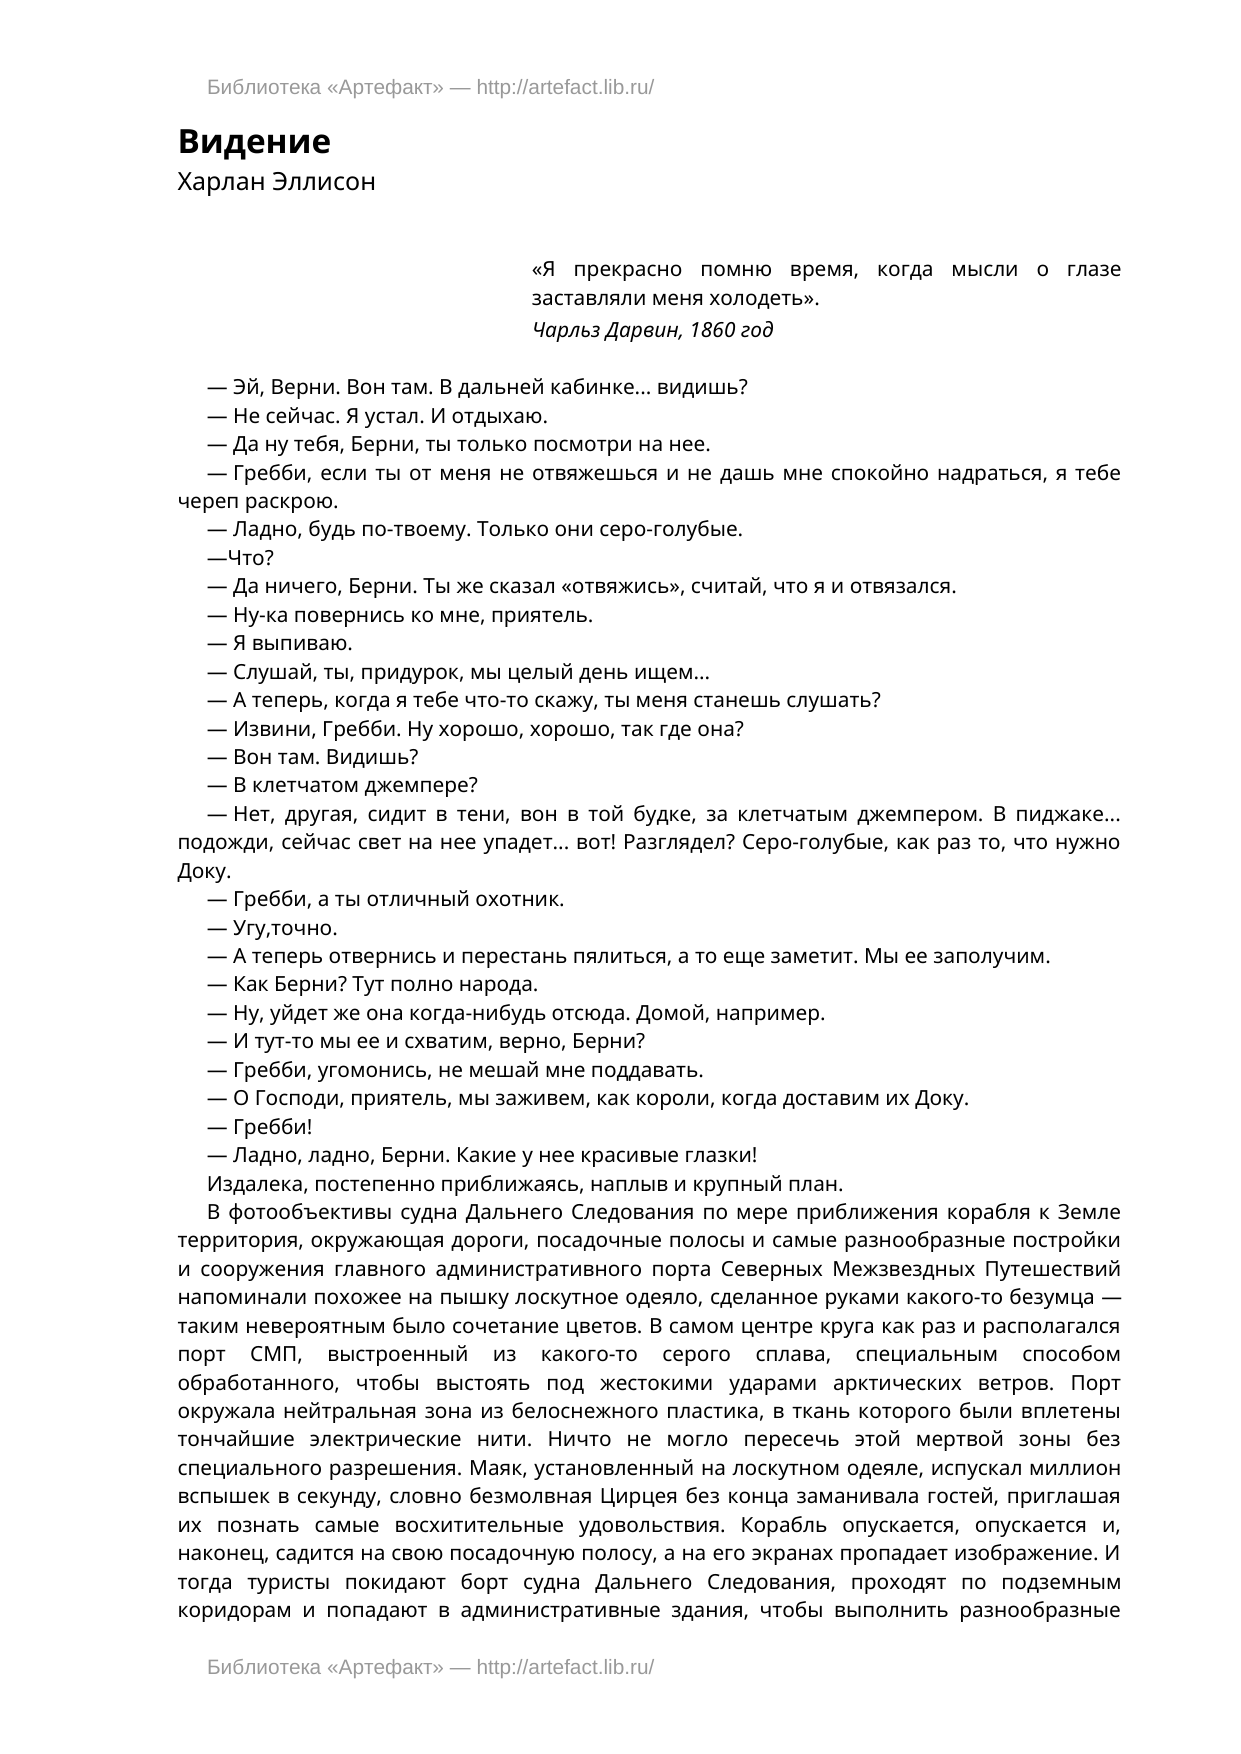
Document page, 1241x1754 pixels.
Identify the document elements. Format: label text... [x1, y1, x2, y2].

text — Вон там. Видишь? [177, 742, 1122, 771]
text — Гребби, угомонись, не мешай мне поддавать. [177, 1055, 1122, 1083]
text — Извини, Гребби. Ну хорошо, хорошо, так где она? [177, 714, 1122, 742]
text — Ладно, будь по-твоему. Только они серо-голубые. [177, 514, 1122, 543]
text — Не сейчас. Я устал. И отдыхаю. [177, 401, 1122, 429]
text —Что? [177, 543, 1122, 571]
text — О Господи, приятель, мы заживем, как короли, когда доставим их Доку. [177, 1083, 1122, 1112]
text — И тут-то мы ее и схватим, верно, Берни? [177, 1026, 1122, 1055]
text Видение [177, 118, 1122, 163]
text — Гребби! [177, 1112, 1122, 1140]
text — Гребби, а ты отличный охотник. [177, 884, 1122, 913]
text «Я прекрасно помню время, когда мысли о глазе заставляли меня холодеть». [532, 254, 1122, 311]
text — А теперь отвернись и перестань пялиться, а то еще заметит. Мы ее заполучим. [177, 941, 1122, 969]
text — Ну, уйдет же она когда-нибудь отсюда. Домой, например. [177, 998, 1122, 1026]
text — В клетчатом джемпере? [177, 771, 1122, 799]
text — Ладно, ладно, Берни. Какие у нее красивые глазки! [177, 1140, 1122, 1169]
text — Да ну тебя, Берни, ты только посмотри на нее. [177, 429, 1122, 458]
text Харлан Эллисон [177, 163, 1122, 198]
text — Угу,точно. [177, 913, 1122, 941]
text — Слушай, ты, придурок, мы целый день ищем... [177, 657, 1122, 685]
text — Нет, другая, сидит в тени, вон в той будке, за клетчатым джемпером. В пиджаке... подожди, сейчас свет на нее упадет... вот! Разглядел? Серо-голубые, как раз то, что нужно Доку. [177, 799, 1122, 884]
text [177, 1197, 1122, 1624]
text — Я выпиваю. [177, 628, 1122, 657]
text — Гребби, если ты от меня не отвяжешься и не дашь мне спокойно надраться, я тебе череп раскрою. [177, 458, 1122, 514]
text — А теперь, когда я тебе что-то скажу, ты меня станешь слушать? [177, 685, 1122, 714]
text Чарльз Дарвин, 1860 год [532, 316, 1122, 344]
text — Да ничего, Берни. Ты же сказал «отвяжись», считай, что я и отвязался. [177, 571, 1122, 600]
text — Эй, Верни. Вон там. В дальней кабинке... видишь? [177, 372, 1122, 401]
text — Ну-ка повернись ко мне, приятель. [177, 600, 1122, 628]
text — Как Берни? Тут полно народа. [177, 969, 1122, 998]
text Издалека, постепенно приближаясь, наплыв и крупный план. [177, 1169, 1122, 1197]
